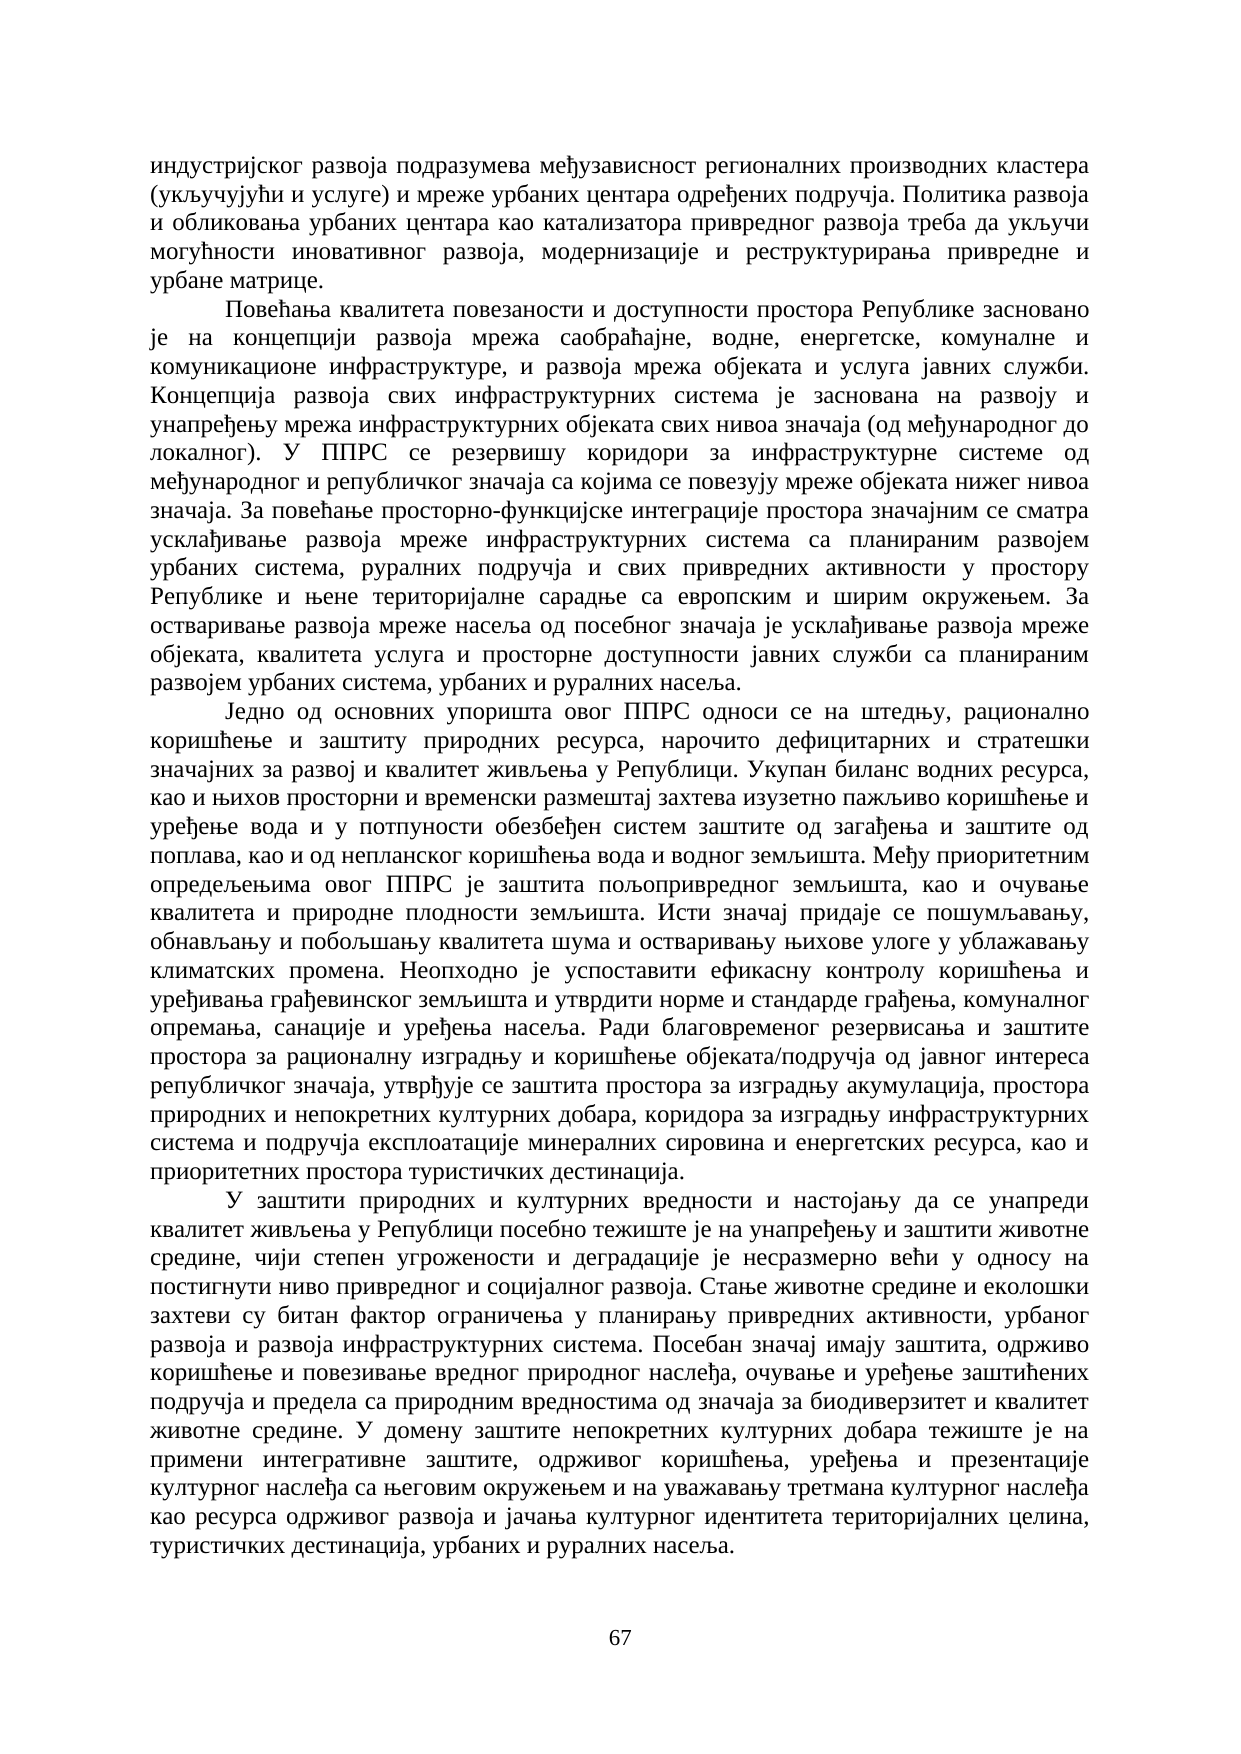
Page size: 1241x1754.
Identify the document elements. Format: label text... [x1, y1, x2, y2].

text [150, 150, 1090, 294]
text У заштити природних и културних вредности и настојању да се унапреди квалитет живљења у Републици посебно тежиште је на унапређењу и заштити животне средине, чији степен угрожености и деградације је несразмерно већи у односу на постигнути ниво привредног и социјалног развоја. Стање животне средине и еколошки захтеви су битан фактор ограничења у планирању привредних активности, урбаног развоја и развоја инфраструктурних система. Посебан значај имају заштита, одрживо коришћење и повезивање вредног природног наслеђа, очување и уређење заштићених подручја и предела са природним вредностима од значаја за биодиверзитет и квалитет животне средине. У домену заштите непокретних културних добара тежиште је на примени интегративне заштите, одрживог коришћења, уређења и презентације културног наслеђа са његовим окружењем и на уважавању третмана културног наслеђа као ресурса одрживог развоја и јачања културног идентитета територијалних целина, туристичких дестинација, урбаних и руралних насеља. [150, 1185, 1090, 1559]
text Једно од основних упоришта овог ППРС односи се на штедњу, рационално коришћење и заштиту природних ресурса, нарочито дефицитарних и стратешки значајних за развој и квалитет живљења у Републици. Укупан биланс водних ресурса, као и њихов просторни и временски размештај захтева изузетно пажљиво коришћење и уређење вода и у потпуности обезбеђен систем заштите од загађења и заштите од поплава, као и од непланског коришћења вода и водног земљишта. Међу приоритетним опредељењима овог ППРС је заштита пољопривредног земљишта, као и очување квалитета и природне плодности земљишта. Исти значај придаје се пошумљавању, обнављању и побољшању квалитета шума и остваривању њихове улоге у ублажавању климатских промена. Неопходно је успоставити ефикасну контролу коришћења и уређивања грађевинског земљишта и утврдити норме и стандарде грађења, комуналног опремања, санације и уређења насеља. Ради благовременог резервисања и заштите простора за рационалну изградњу и коришћење објеката/подручја од јавног интереса републичког значаја, утврђује се заштита простора за изградњу акумулација, простора природних и непокретних културних добара, коридора за изградњу инфраструктурних система и подручја експлоатације минералних сировина и енергетских ресурса, као и приоритетних простора туристичких дестинација. [150, 696, 1090, 1185]
text Повећања квалитета повезаности и доступности простора Републике засновано је на концепцији развоја мрежа саобраћајне, водне, енергетске, комуналне и комуникационе инфраструктуре, и развоја мрежа објеката и услуга јавних служби. Концепција развоја свих инфраструктурних система је заснована на развоју и унапређењу мрежа инфраструктурних објеката свих нивоа значаја (од међународног до локалног). У ППРС се резервишу коридори за инфраструктурне системе од међународног и републичког значаја са којима се повезују мреже објеката нижег нивоа значаја. За повећање просторно-функцијске интеграције простора значајним се сматра усклађивање развоја мреже инфраструктурних система са планираним развојем урбаних система, руралних подручја и свих привредних активности у простору Републике и њене територијалне сарадње са европским и ширим окружењем. За остваривање развоја мреже насеља од посебног значаја је усклађивање развоја мреже објеката, квалитета услуга и просторне доступности јавних служби са планираним развојем урбаних система, урбаних и руралних насеља. [150, 294, 1090, 696]
